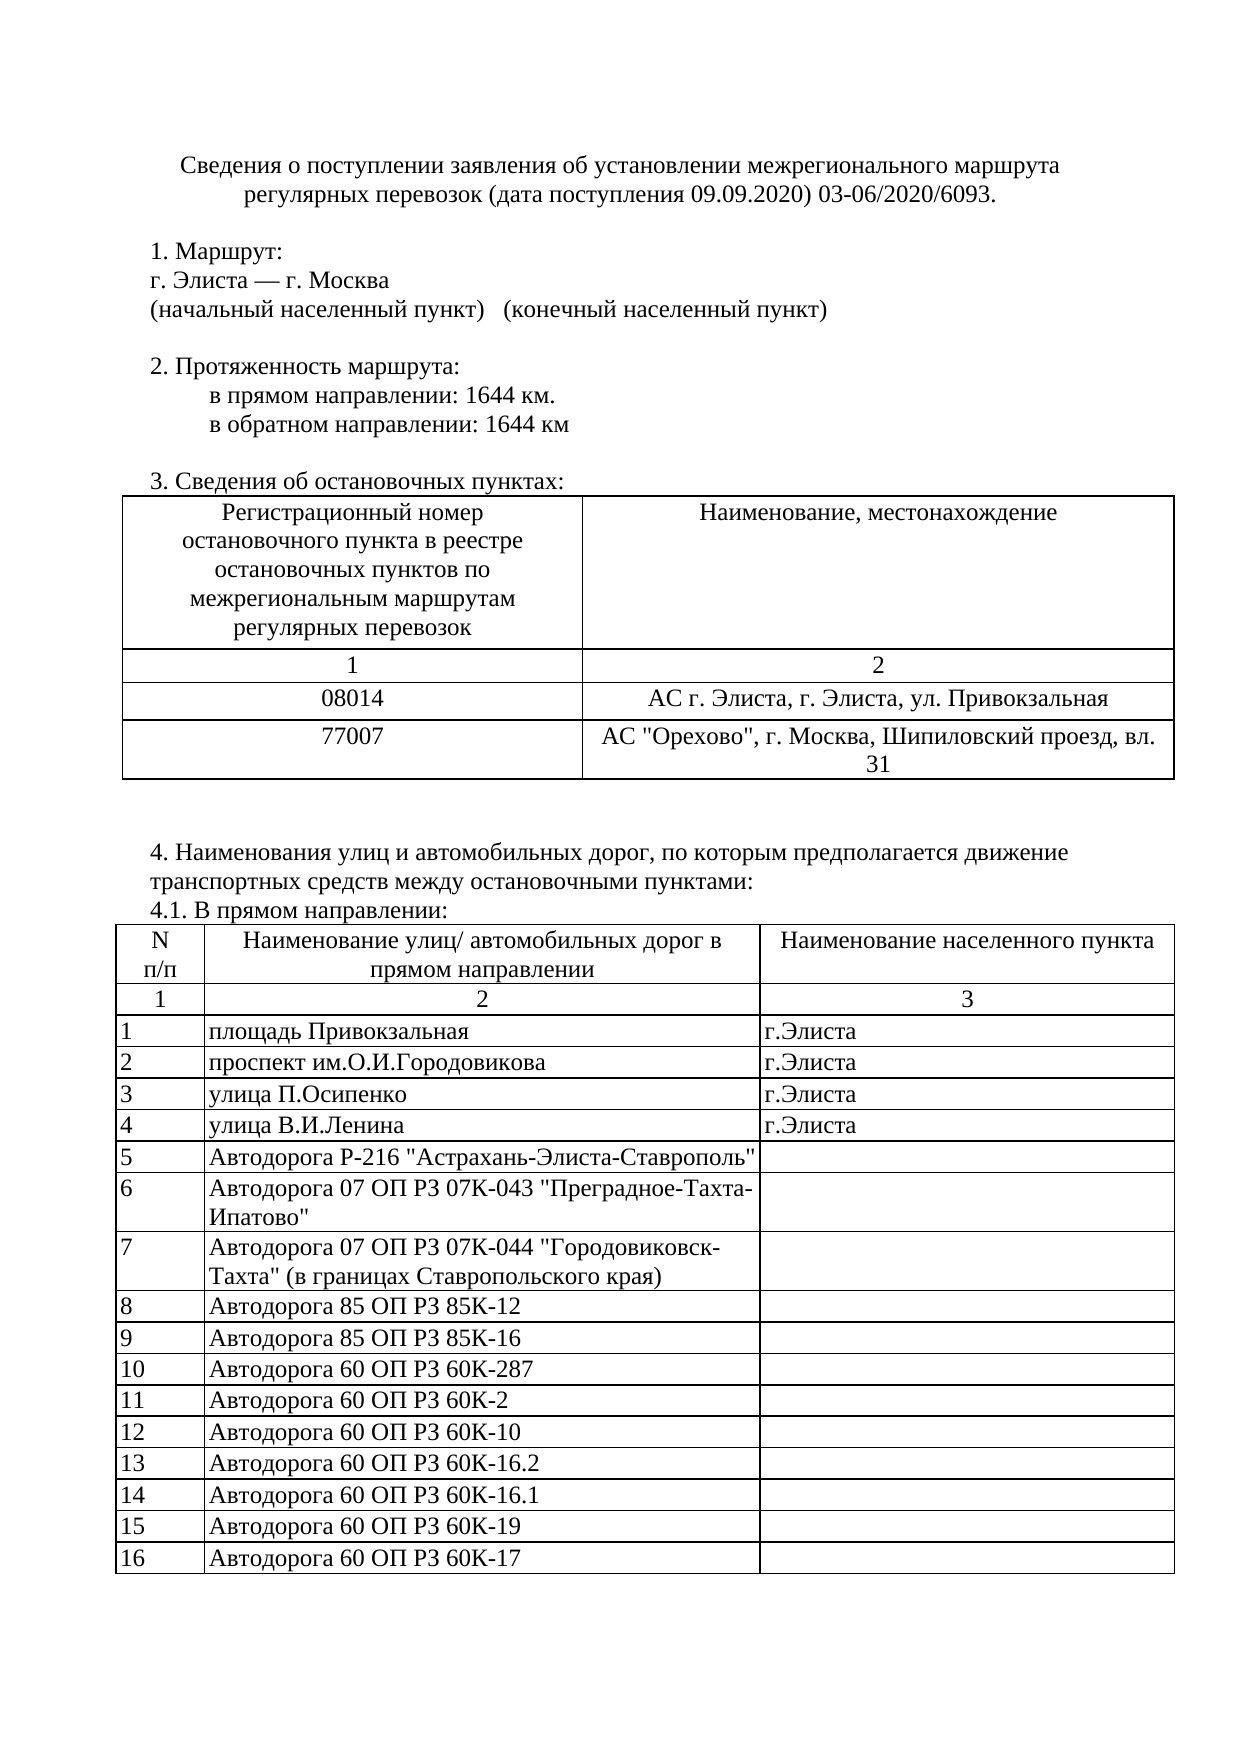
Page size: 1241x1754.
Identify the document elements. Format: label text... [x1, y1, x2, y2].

table_cell г.Элиста [761, 1016, 1174, 1046]
table_cell Автодорога 85 ОП РЗ 85К-16 [205, 1323, 759, 1352]
table_cell Автодорога 60 ОП РЗ 60К-287 [205, 1354, 759, 1384]
table_cell Автодорога Р-216 "Астрахань-Элиста-Ставрополь" [205, 1142, 759, 1171]
table_cell 9 [117, 1323, 204, 1352]
table_header Наименование населенного пункта [761, 925, 1174, 983]
text 2. Протяженность маршрута: [150, 351, 1090, 380]
table_cell 5 [117, 1142, 204, 1171]
table_cell Автодорога 07 ОП РЗ 07К-043 "Преградное-Тахта-Ипатово" [205, 1173, 759, 1231]
table_cell Автодорога 60 ОП РЗ 60К-17 [205, 1543, 759, 1573]
table_cell [761, 1291, 1174, 1321]
table_cell 77007 [123, 721, 582, 778]
table_cell 6 [117, 1173, 204, 1231]
table_cell [761, 1173, 1174, 1231]
table_cell площадь Привокзальная [205, 1016, 759, 1046]
text г. Элиста — г. Москва [150, 265, 1090, 294]
text в прямом направлении: 1644 км. [150, 380, 1090, 409]
table_cell [761, 1417, 1174, 1447]
table_header N п/п [117, 925, 204, 983]
text Сведения о поступлении заявления об установлении межрегионального маршрута регулярных перевозок (дата поступления 09.09.2020) 03-06/2020/6093. [150, 150, 1090, 207]
table_header Наименование улиц/ автомобильных дорог в прямом направлении [205, 925, 759, 983]
table_cell 3 [761, 984, 1174, 1014]
table_cell [761, 1511, 1174, 1541]
table_cell г.Элиста [761, 1079, 1174, 1108]
table_cell 3 [117, 1079, 204, 1108]
table_cell 1 [117, 984, 204, 1014]
text 3. Сведения об остановочных пунктах: [150, 466, 1090, 495]
table_cell [761, 1232, 1174, 1289]
table_cell г.Элиста [761, 1047, 1174, 1077]
table_cell г.Элиста [761, 1110, 1174, 1140]
text 1. Маршрут: [150, 236, 1090, 265]
table_cell Автодорога 07 ОП РЗ 07К-044 "Городовиковск-Тахта" (в границах Ставропольского края) [205, 1232, 759, 1289]
text (начальный населенный пункт) (конечный населенный пункт) [150, 294, 1090, 322]
table_cell Автодорога 60 ОП РЗ 60К-16.1 [205, 1480, 759, 1510]
text 4.1. В прямом направлении: [150, 895, 1090, 924]
table_cell 11 [117, 1386, 204, 1415]
table_cell 2 [205, 984, 759, 1014]
table_cell 2 [583, 650, 1173, 681]
table_cell Автодорога 85 ОП РЗ 85К-12 [205, 1291, 759, 1321]
table_cell Автодорога 60 ОП РЗ 60К-16.2 [205, 1448, 759, 1478]
table_cell 2 [117, 1047, 204, 1077]
text в обратном направлении: 1644 км [150, 409, 1090, 437]
table_cell 12 [117, 1417, 204, 1447]
table_cell 15 [117, 1511, 204, 1541]
table_cell Автодорога 60 ОП РЗ 60К-19 [205, 1511, 759, 1541]
table_cell [761, 1323, 1174, 1352]
table_cell улица П.Осипенко [205, 1079, 759, 1108]
table_header Регистрационный номер остановочного пункта в реестре остановочных пунктов по межрегиональным маршрутам регулярных перевозок [123, 497, 582, 648]
table_cell проспект им.О.И.Городовикова [205, 1047, 759, 1077]
table_cell [761, 1354, 1174, 1384]
table_cell 1 [123, 650, 582, 681]
table_cell [761, 1142, 1174, 1171]
table_cell 13 [117, 1448, 204, 1478]
table_cell 8 [117, 1291, 204, 1321]
table_cell [761, 1543, 1174, 1573]
table_cell 7 [117, 1232, 204, 1289]
table_header Наименование, местонахождение [583, 497, 1173, 648]
table_cell улица В.И.Ленина [205, 1110, 759, 1140]
table_cell 4 [117, 1110, 204, 1140]
table_cell Автодорога 60 ОП РЗ 60К-2 [205, 1386, 759, 1415]
text 4. Наименования улиц и автомобильных дорог, по которым предполагается движение транспортных средств между остановочными пунктами: [150, 837, 1090, 895]
table_cell 14 [117, 1480, 204, 1510]
table_cell АС "Орехово", г. Москва, Шипиловский проезд, вл. 31 [583, 721, 1173, 778]
table_cell 08014 [123, 683, 582, 719]
table_cell [761, 1480, 1174, 1510]
table_cell Автодорога 60 ОП РЗ 60К-10 [205, 1417, 759, 1447]
table_cell 10 [117, 1354, 204, 1384]
table_cell [761, 1386, 1174, 1415]
table_cell [761, 1448, 1174, 1478]
table_cell 1 [117, 1016, 204, 1046]
table_cell 16 [117, 1543, 204, 1573]
table_cell АС г. Элиста, г. Элиста, ул. Привокзальная [583, 683, 1173, 719]
